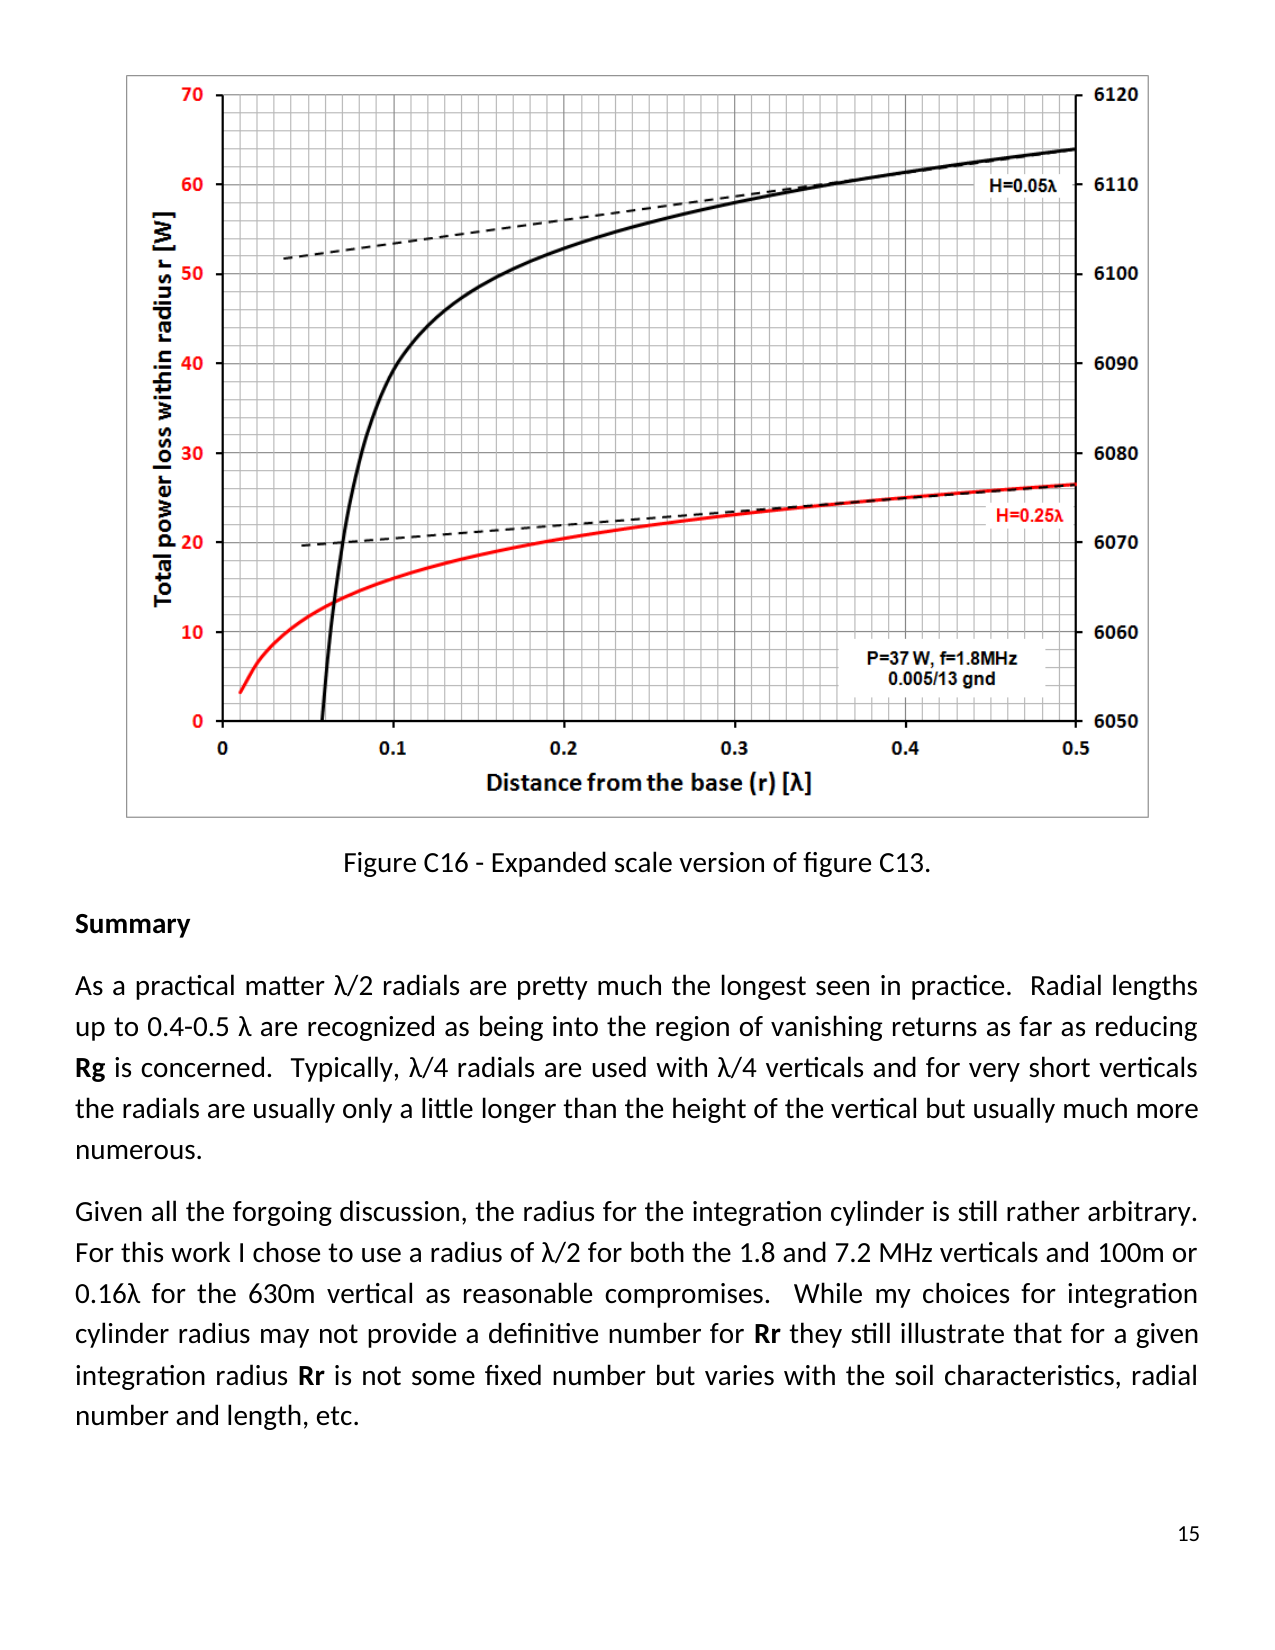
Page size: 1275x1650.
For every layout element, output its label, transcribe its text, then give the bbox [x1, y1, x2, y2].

text Summary [75, 906, 1200, 941]
text Figure C16 - Expanded scale version of figure C13. [75, 844, 1200, 879]
text Given all the forgoing discussion, the radius for the integration cylinder is still rather arbitrary. For this work I chose to use a radius of λ/2 for both the 1.8 and 7.2 MHz verticals and 100m or 0.16λ for the 630m vertical as reasonable compromises. While my choices for integration cylinder radius may not provide a definitive number for Rr they still illustrate that for a given integration radius Rr is not some fixed number but varies with the soil characteristics, radial number and length, etc. [75, 1193, 1200, 1433]
text As a practical matter λ/2 radials are pretty much the longest seen in practice. Radial lengths up to 0.4-0.5 λ are recognized as being into the region of vanishing returns as far as reducing Rg is concerned. Typically, λ/4 radials are used with λ/4 verticals and for very short verticals the radials are usually only a little longer than the height of the vertical but usually much more numerous. [75, 967, 1200, 1167]
picture [125, 75, 1150, 819]
